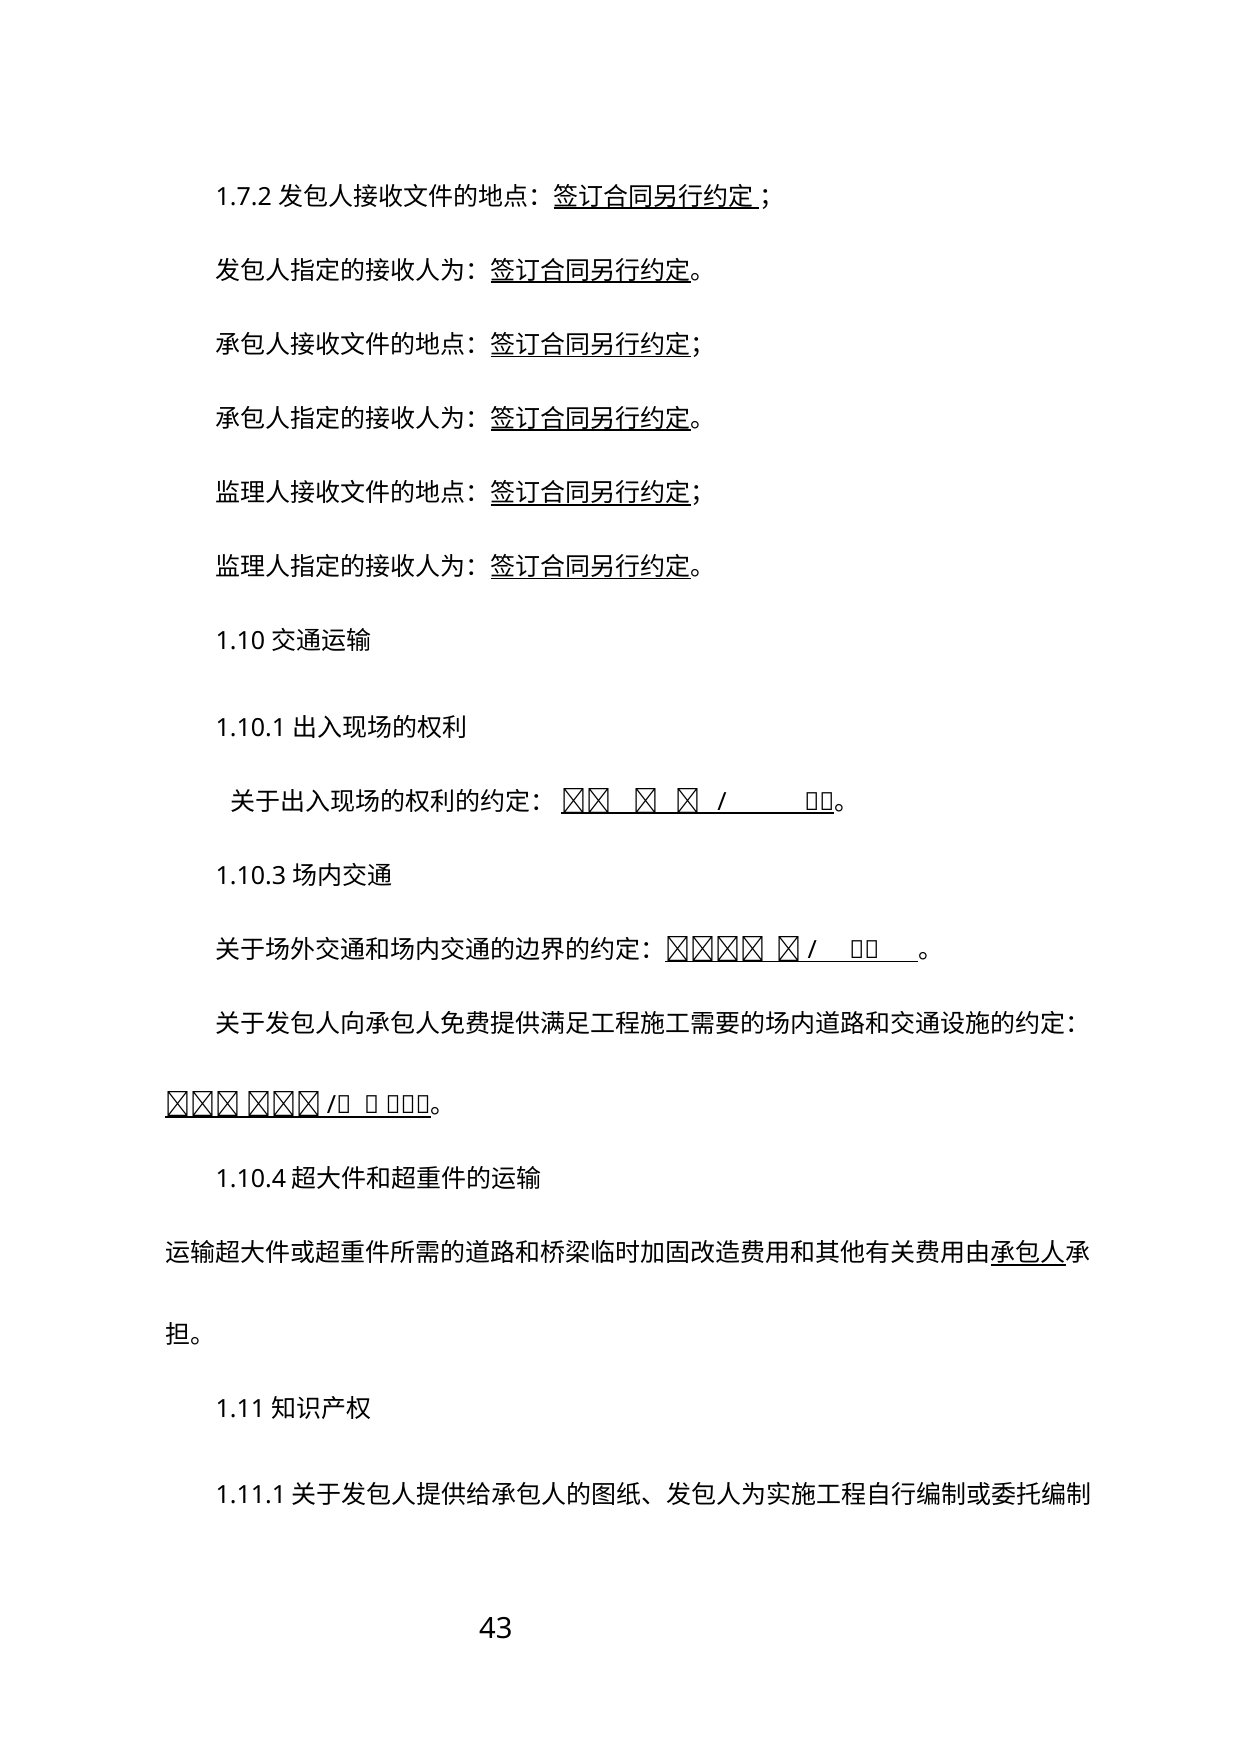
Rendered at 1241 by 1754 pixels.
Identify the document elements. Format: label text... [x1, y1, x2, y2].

text 1.10.3 场内交通 [165, 841, 1092, 906]
text 1.11 知识产权 [165, 1374, 1092, 1439]
text 1.10 交通运输 [165, 606, 1092, 671]
text 关于出入现场的权利的约定：    / 。 [230, 767, 1092, 832]
text 1.7.2 发包人接收文件的地点：签订合同另行约定 ； [165, 162, 1092, 227]
text 监理人指定的接收人为：签订合同另行约定。 [165, 532, 1092, 597]
text 运输超大件或超重件所需的道路和桥梁临时加固改造费用和其他有关费用由承包人承担。 [165, 1218, 1092, 1365]
text 1.10.4超大件和超重件的运输 [165, 1144, 1092, 1209]
text 关于场外交通和场内交通的边界的约定：  /  。 [165, 915, 1092, 980]
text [165, 1460, 1092, 1525]
text 发包人指定的接收人为：签订合同另行约定。 [165, 236, 1092, 301]
text 1.10.1 出入现场的权利 [165, 693, 1092, 758]
text 承包人指定的接收人为：签订合同另行约定。 [165, 384, 1092, 449]
text 关于发包人向承包人免费提供满足工程施工需要的场内道路和交通设施的约定：  /  。 [165, 989, 1092, 1135]
text 承包人接收文件的地点：签订合同另行约定； [165, 310, 1092, 375]
text 监理人接收文件的地点：签订合同另行约定； [165, 458, 1092, 523]
